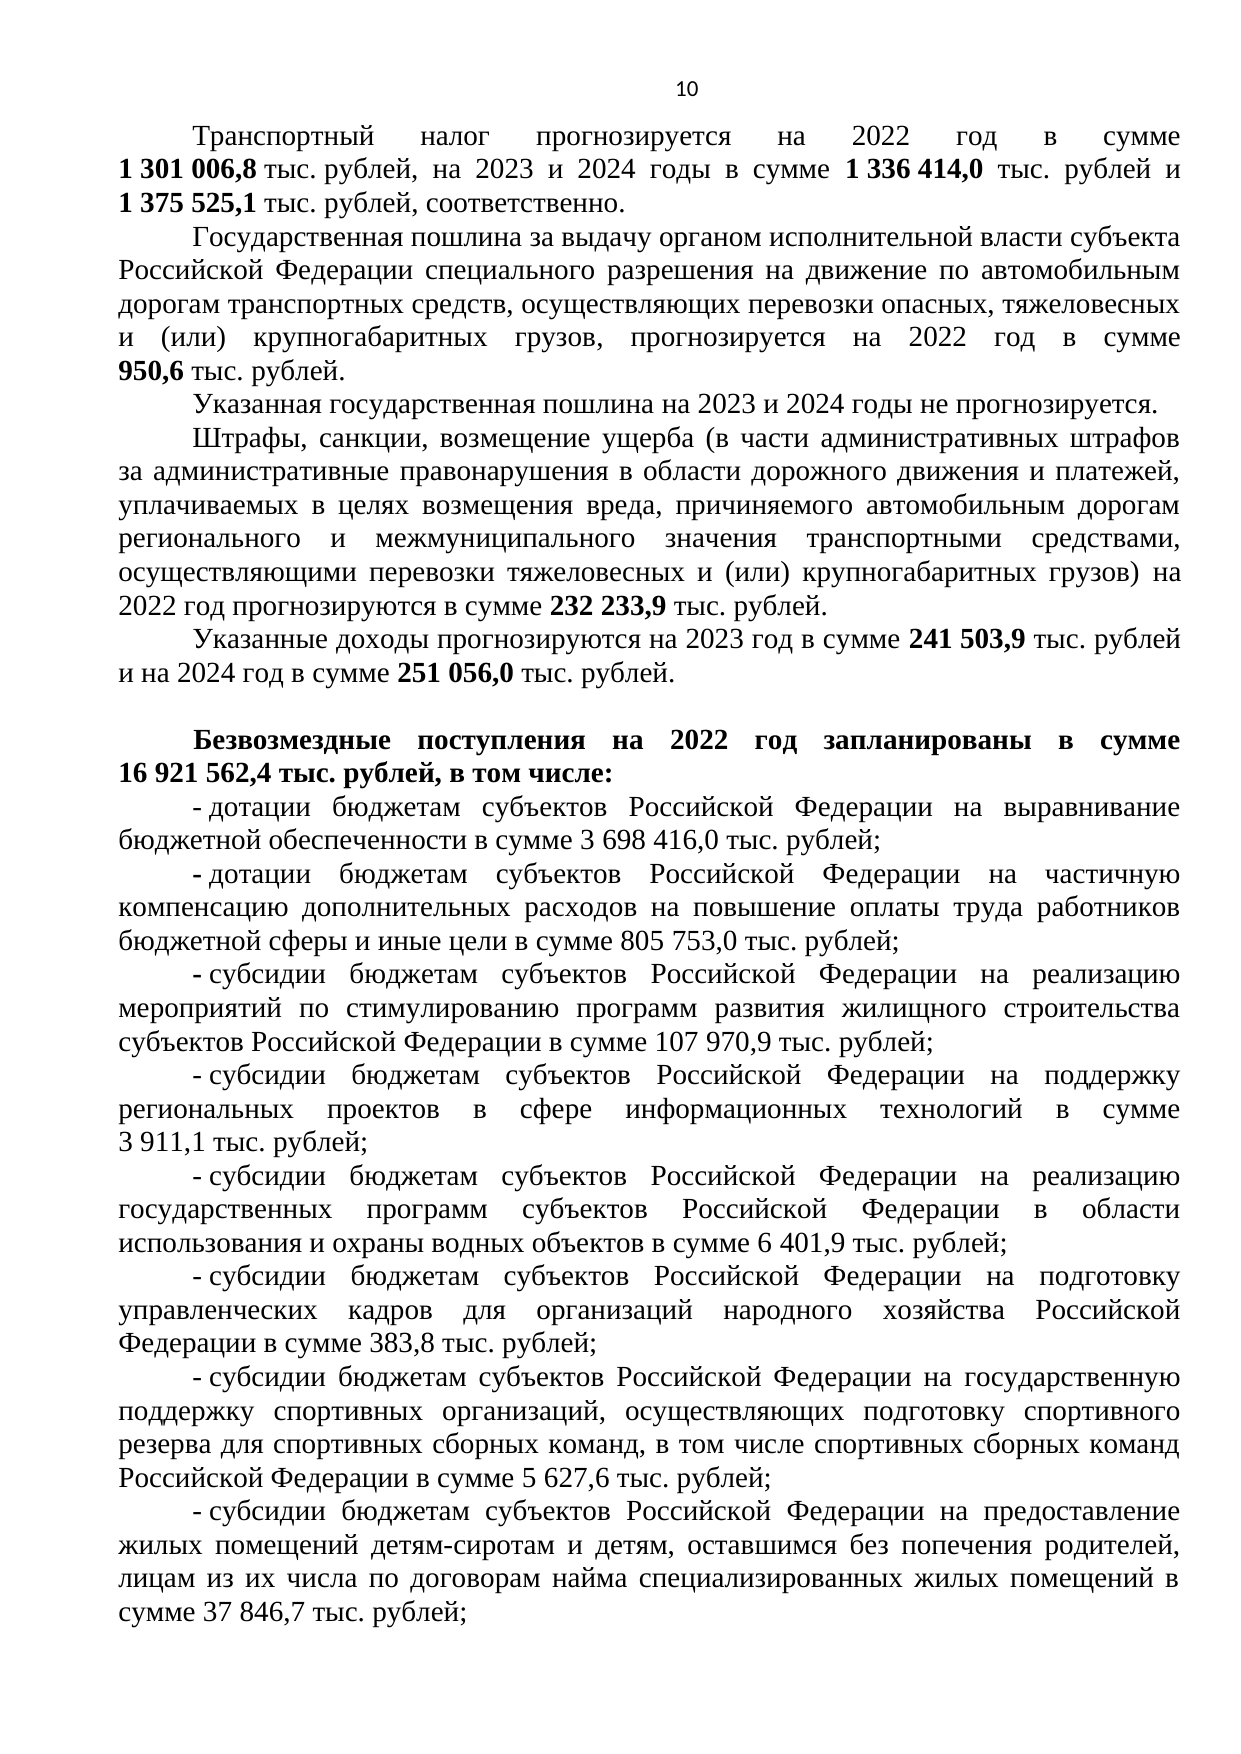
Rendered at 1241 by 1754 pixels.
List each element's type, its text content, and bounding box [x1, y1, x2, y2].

text - субсидии бюджетам субъектов Российской Федерации на государственную поддержку спортивных организаций, осуществляющих подготовку спортивного резерва для спортивных сборных команд, в том числе спортивных сборных команд Российской Федерации в сумме 5 627,6 тыс. рублей; [118, 1359, 1181, 1493]
text - субсидии бюджетам субъектов Российской Федерации на поддержку региональных проектов в сфере информационных технологий в сумме 3 911,1 тыс. рублей; [118, 1057, 1181, 1158]
text Государственная пошлина за выдачу органом исполнительной власти субъекта Российской Федерации специального разрешения на движение по автомобильным дорогам транспортных средств, осуществляющих перевозки опасных, тяжеловесных и (или) крупногабаритных грузов, прогнозируется на 2022 год в сумме 950,6 тыс. рублей. [118, 219, 1181, 386]
text - субсидии бюджетам субъектов Российской Федерации на реализацию мероприятий по стимулированию программ развития жилищного строительства субъектов Российской Федерации в сумме 107 970,9 тыс. рублей; [118, 957, 1181, 1057]
text - дотации бюджетам субъектов Российской Федерации на частичную компенсацию дополнительных расходов на повышение оплаты труда работников бюджетной сферы и иные цели в сумме 805 753,0 тыс. рублей; [118, 856, 1181, 957]
text - субсидии бюджетам субъектов Российской Федерации на реализацию государственных программ субъектов Российской Федерации в области использования и охраны водных объектов в сумме 6 401,9 тыс. рублей; [118, 1158, 1181, 1258]
text - субсидии бюджетам субъектов Российской Федерации на подготовку управленческих кадров для организаций народного хозяйства Российской Федерации в сумме 383,8 тыс. рублей; [118, 1258, 1181, 1359]
text Указанные доходы прогнозируются на 2023 год в сумме 241 503,9 тыс. рублей и на 2024 год в сумме 251 056,0 тыс. рублей. [118, 621, 1181, 688]
text Безвозмездные поступления на 2022 год запланированы в сумме 16 921 562,4 тыс. рублей, в том числе: [118, 722, 1181, 789]
text Транспортный налог прогнозируется на 2022 год в сумме 1 301 006,8 тыс. рублей, на 2023 и 2024 годы в сумме 1 336 414,0 тыс. рублей и 1 375 525,1 тыс. рублей, соответственно. [118, 118, 1181, 219]
text Указанная государственная пошлина на 2023 и 2024 годы не прогнозируется. [118, 386, 1181, 420]
text - субсидии бюджетам субъектов Российской Федерации на предоставление жилых помещений детям-сиротам и детям, оставшимся без попечения родителей, лицам из их числа по договорам найма специализированных жилых помещений в сумме 37 846,7 тыс. рублей; [118, 1493, 1181, 1627]
text - дотации бюджетам субъектов Российской Федерации на выравнивание бюджетной обеспеченности в сумме 3 698 416,0 тыс. рублей; [118, 789, 1181, 856]
text Штрафы, санкции, возмещение ущерба (в части административных штрафов за административные правонарушения в области дорожного движения и платежей, уплачиваемых в целях возмещения вреда, причиняемого автомобильным дорогам регионального и межмуниципального значения транспортными средствами, осуществляющими перевозки тяжеловесных и (или) крупногабаритных грузов) на 2022 год прогнозируются в сумме 232 233,9 тыс. рублей. [118, 420, 1181, 621]
